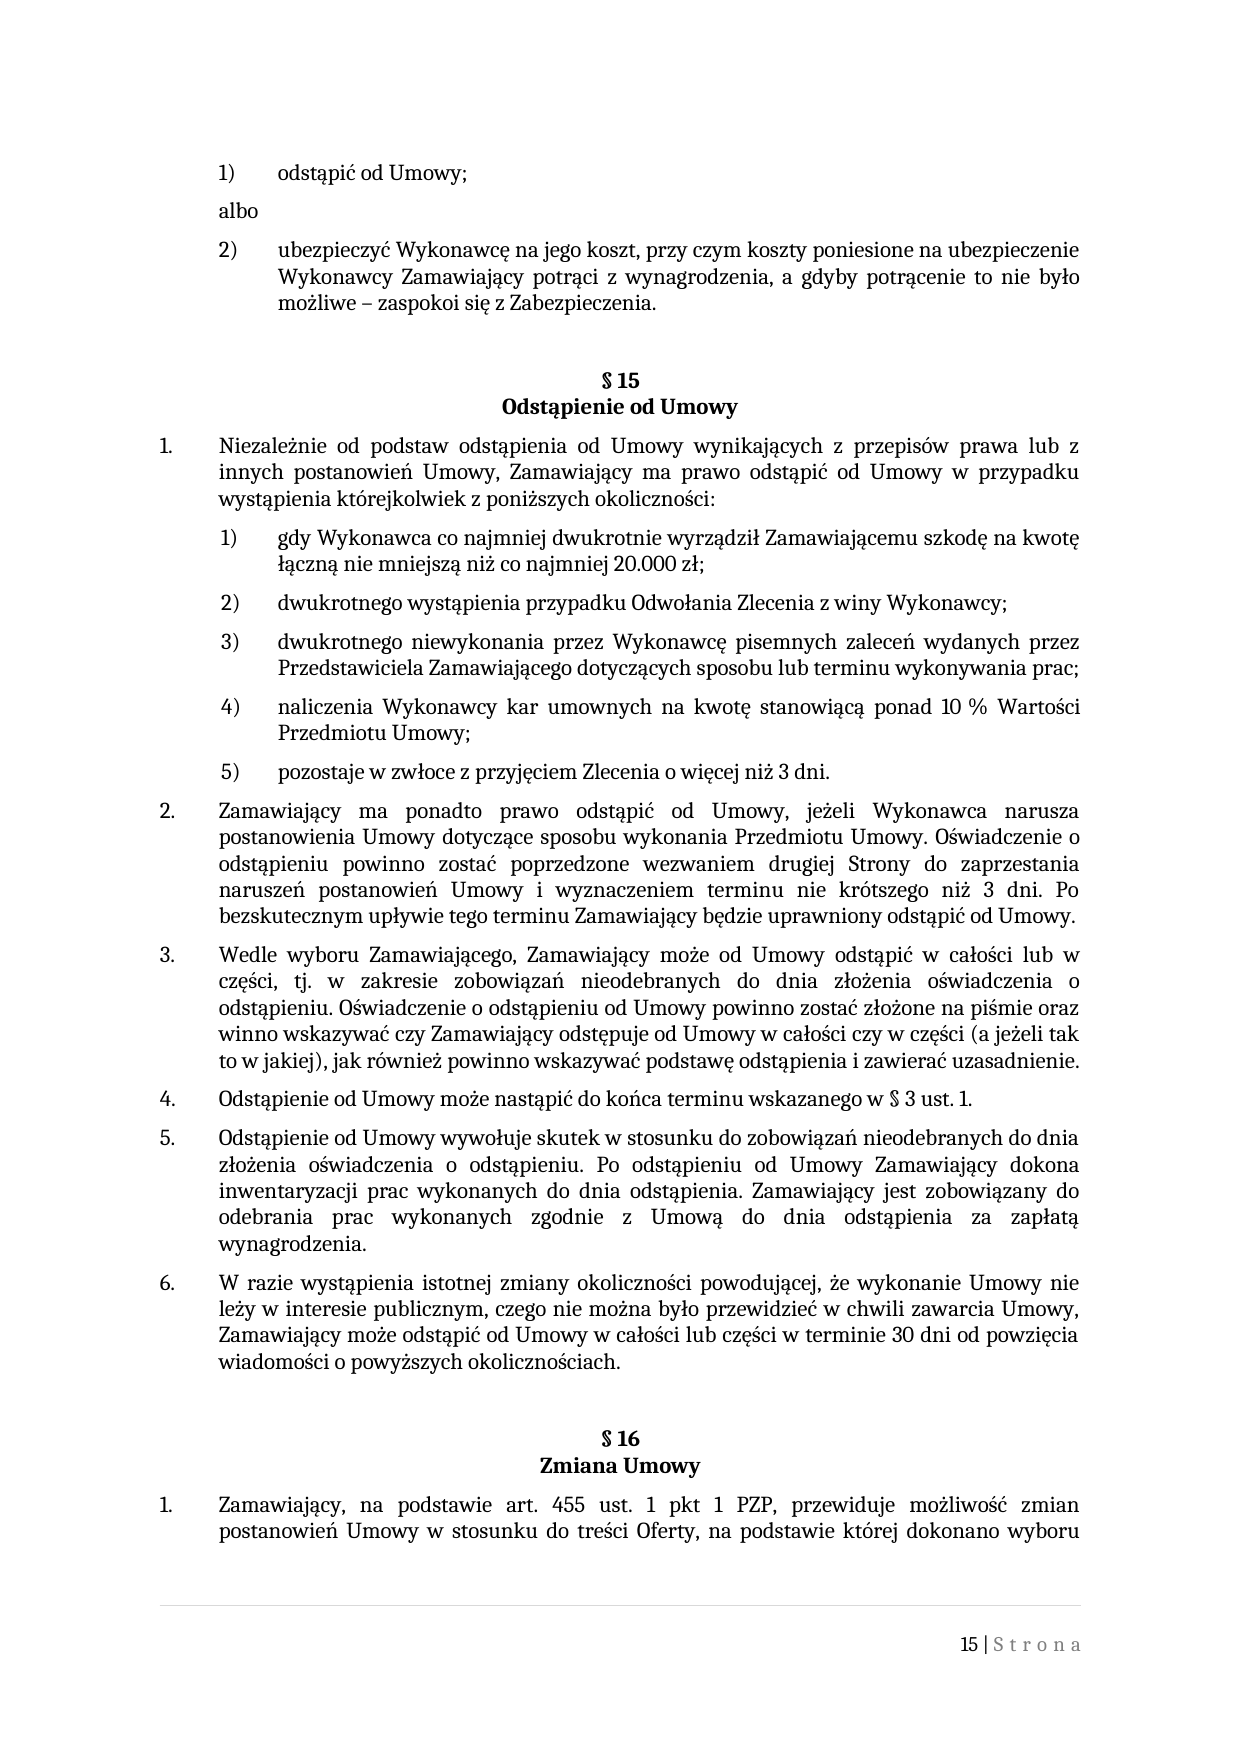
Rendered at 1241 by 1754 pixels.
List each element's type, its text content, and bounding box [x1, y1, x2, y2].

list ubezpieczyć Wykonawcę na jego koszt, przy czym koszty poniesione na ubezpieczenie Wykonawcy Zamawiający potrąci z wynagrodzenia, a gdyby potrącenie to nie było możliwe – zaspokoi się z Zabezpieczenia. [218, 237, 1081, 316]
text § 16 Zmiana Umowy [159, 1426, 1081, 1479]
list W razie wystąpienia istotnej zmiany okoliczności powodującej, że wykonanie Umowy nie leży w interesie publicznym, czego nie można było przewidzieć w chwili zawarcia Umowy, Zamawiający może odstąpić od Umowy w całości lub części w terminie 30 dni od powzięcia wiadomości o powyższych okolicznościach. [159, 1269, 1081, 1375]
list naliczenia Wykonawcy kar umownych na kwotę stanowiącą ponad 10 % Wartości Przedmiotu Umowy; [221, 694, 1081, 746]
list odstąpić od Umowy; [218, 159, 1081, 186]
list Niezależnie od podstaw odstąpienia od Umowy wynikających z przepisów prawa lub z innych postanowień Umowy, Zamawiający ma prawo odstąpić od Umowy w przypadku wystąpienia którejkolwiek z poniższych okoliczności: [159, 433, 1081, 512]
list gdy Wykonawca co najmniej dwukrotnie wyrządził Zamawiającemu szkodę na kwotę łączną nie mniejszą niż co najmniej 20.000 zł; [221, 524, 1081, 577]
list Odstąpienie od Umowy może nastąpić do końca terminu wskazanego w § 3 ust. 1. [159, 1086, 1081, 1113]
text § 15 Odstąpienie od Umowy [159, 368, 1081, 420]
list pozostaje w zwłoce z przyjęciem Zlecenia o więcej niż 3 dni. [221, 759, 1081, 785]
list dwukrotnego wystąpienia przypadku Odwołania Zlecenia z winy Wykonawcy; [221, 589, 1081, 616]
list Odstąpienie od Umowy wywołuje skutek w stosunku do zobowiązań nieodebranych do dnia złożenia oświadczenia o odstąpieniu. Po odstąpieniu od Umowy Zamawiający dokona inwentaryzacji prac wykonanych do dnia odstąpienia. Zamawiający jest zobowiązany do odebrania prac wykonanych zgodnie z Umową do dnia odstąpienia za zapłatą wynagrodzenia. [159, 1125, 1081, 1257]
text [159, 1491, 1081, 1544]
list Wedle wyboru Zamawiającego, Zamawiający może od Umowy odstąpić w całości lub w części, tj. w zakresie zobowiązań nieodebranych do dnia złożenia oświadczenia o odstąpieniu. Oświadczenie o odstąpieniu od Umowy powinno zostać złożone na piśmie oraz winno wskazywać czy Zamawiający odstępuje od Umowy w całości czy w części (a jeżeli tak to w jakiej), jak również powinno wskazywać podstawę odstąpienia i zawierać uzasadnienie. [159, 942, 1081, 1074]
list dwukrotnego niewykonania przez Wykonawcę pisemnych zaleceń wydanych przez Przedstawiciela Zamawiającego dotyczących sposobu lub terminu wykonywania prac; [221, 628, 1081, 681]
list Zamawiający ma ponadto prawo odstąpić od Umowy, jeżeli Wykonawca narusza postanowienia Umowy dotyczące sposobu wykonania Przedmiotu Umowy. Oświadczenie o odstąpieniu powinno zostać poprzedzone wezwaniem drugiej Strony do zaprzestania naruszeń postanowień Umowy i wyznaczeniem terminu nie krótszego niż 3 dni. Po bezskutecznym upływie tego terminu Zamawiający będzie uprawniony odstąpić od Umowy. [159, 798, 1081, 929]
text albo [218, 198, 1081, 225]
